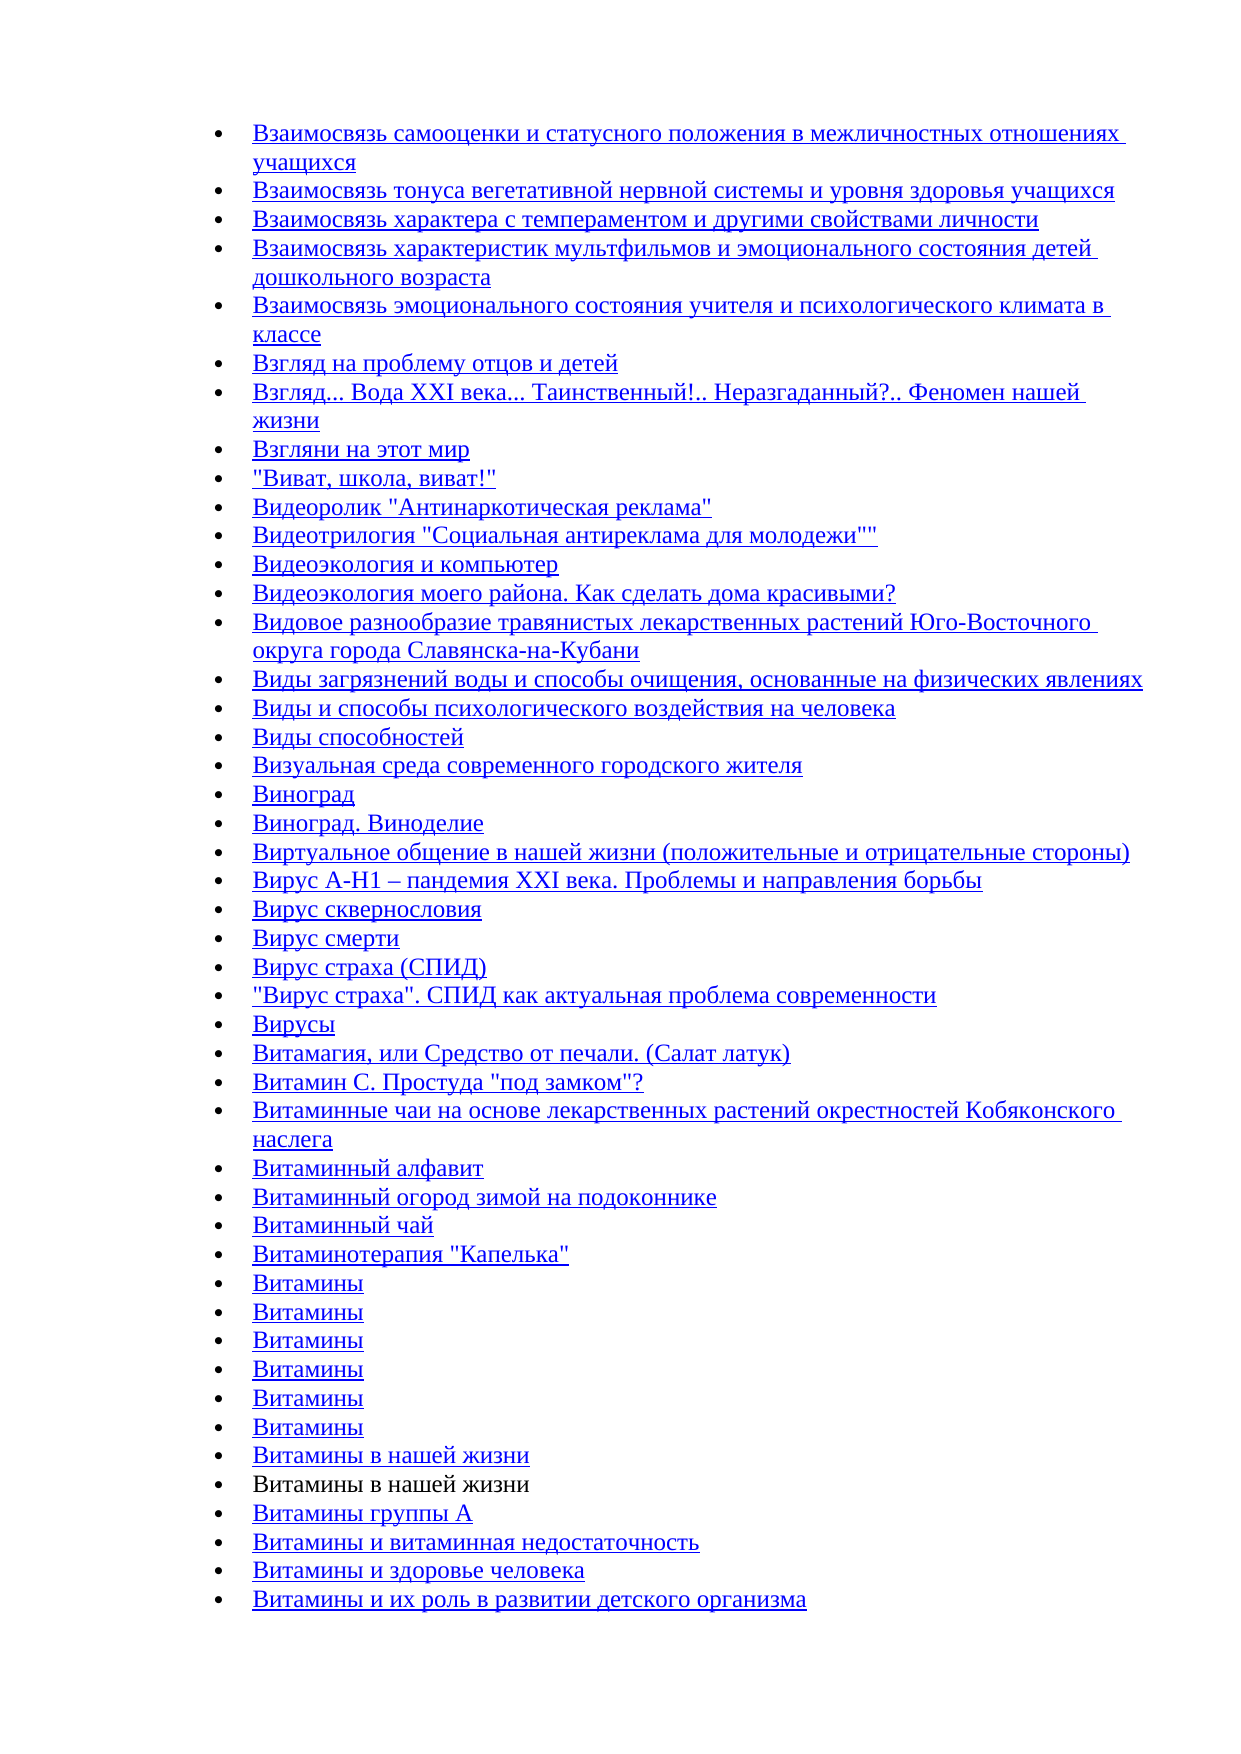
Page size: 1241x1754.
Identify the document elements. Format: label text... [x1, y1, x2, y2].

list Витамины группы А [215, 1498, 1152, 1527]
list Витаминотерапия "Капелька" [215, 1239, 1152, 1268]
list Витамагия, или Средство от печали. (Салат латук) [215, 1038, 1152, 1067]
list Виды и способы психологического воздействия на человека [215, 693, 1152, 722]
list Витамины [215, 1326, 1152, 1354]
list Витамины [215, 1383, 1152, 1412]
list Витаминный алфавит [215, 1153, 1152, 1182]
list Взгляд на проблему отцов и детей [215, 348, 1152, 377]
list "Виват, школа, виват!" [215, 463, 1152, 492]
list Витамины в нашей жизни [215, 1469, 1152, 1498]
list Взгляни на этот мир [215, 434, 1152, 463]
list Видеоролик "Антинаркотическая реклама" [215, 492, 1152, 521]
list Витамин С. Простуда "под замком"? [215, 1067, 1152, 1096]
list Витамины и витаминная недостаточность [215, 1527, 1152, 1556]
list Виртуальное общение в нашей жизни (положительные и отрицательные стороны) [215, 837, 1152, 866]
list Витамины [215, 1297, 1152, 1326]
list "Вирус страха". СПИД как актуальная проблема современности [215, 981, 1152, 1009]
list Видеотрилогия "Социальная антиреклама для молодежи"" [215, 521, 1152, 549]
list Видеоэкология моего района. Как сделать дома красивыми? [215, 578, 1152, 607]
list Вирус A-H1 – пандемия XXI века. Проблемы и направления борьбы [215, 866, 1152, 894]
list Видовое разнообразие травянистых лекарственных растений Юго-Восточного округа города Славянска-на-Кубани [215, 607, 1152, 664]
list Витамины в нашей жизни [215, 1441, 1152, 1469]
list Витамины и здоровье человека [215, 1556, 1152, 1584]
list Витамины [215, 1412, 1152, 1441]
list Витамины [215, 1268, 1152, 1297]
list Виноград [215, 779, 1152, 808]
list Виноград. Виноделие [215, 808, 1152, 837]
list Взаимосвязь характеристик мультфильмов и эмоционального состояния детей дошкольного возраста [215, 233, 1152, 291]
list Витаминный огород зимой на подоконнике [215, 1182, 1152, 1211]
list Взаимосвязь самооценки и статусного положения в межличностных отношениях учащихся [215, 118, 1152, 176]
list Вирус смерти [215, 923, 1152, 952]
list Вирус страха (СПИД) [215, 952, 1152, 981]
list Виды загрязнений воды и способы очищения, основанные на физических явлениях [215, 664, 1152, 693]
list Взгляд... Вода XXI века... Таинственный!.. Неразгаданный?.. Феномен нашей жизни [215, 377, 1152, 434]
list Визуальная среда современного городского жителя [215, 751, 1152, 779]
list Взаимосвязь характера с темпераментом и другими свойствами личности [215, 204, 1152, 233]
list Вирусы [215, 1009, 1152, 1038]
list Видеоэкология и компьютер [215, 549, 1152, 578]
list Взаимосвязь эмоционального состояния учителя и психологического климата в классе [215, 291, 1152, 348]
list Витаминный чай [215, 1211, 1152, 1239]
list Витаминные чаи на основе лекарственных растений окрестностей Кобяконского наслега [215, 1096, 1152, 1153]
list Витамины [215, 1354, 1152, 1383]
list Взаимосвязь тонуса вегетативной нервной системы и уровня здоровья учащихся [215, 176, 1152, 204]
list Витамины и их роль в развитии детского организма [215, 1584, 1152, 1613]
list Вирус сквернословия [215, 894, 1152, 923]
list Виды способностей [215, 722, 1152, 751]
